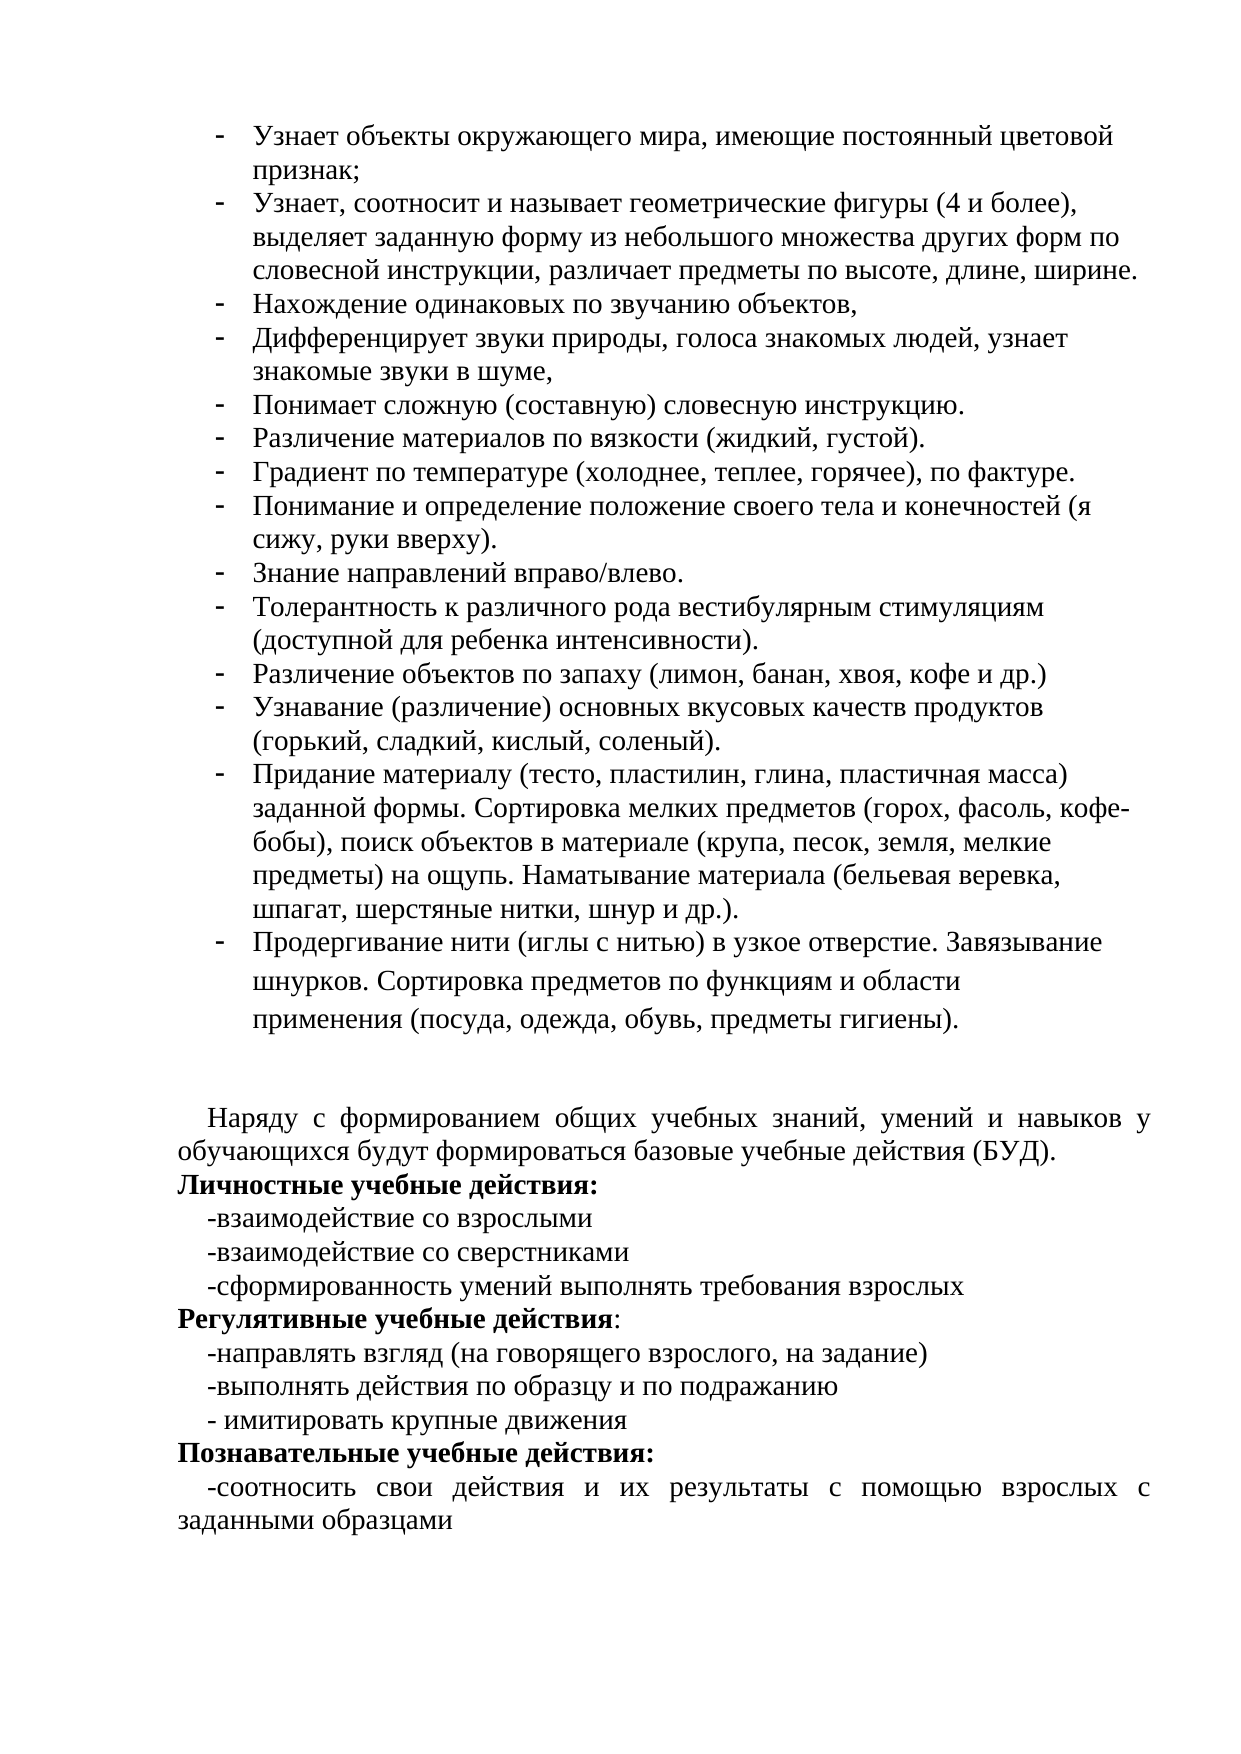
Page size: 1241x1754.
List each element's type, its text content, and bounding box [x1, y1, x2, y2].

text -сформированность умений выполнять требования взрослых [177, 1268, 1152, 1301]
text -взаимодействие со взрослыми [177, 1201, 1152, 1234]
text Личностные учебные действия: [177, 1167, 1152, 1201]
list Градиент по температуре (холоднее, теплее, горячее), по фактуре. [215, 454, 1152, 488]
list Узнает, соотносит и называет геометрические фигуры (4 и более), выделяет заданную форму из небольшого множества других форм по словесной инструкции, различает предметы по высоте, длине, ширине. [215, 185, 1152, 286]
list Различение объектов по запаху (лимон, банан, хвоя, кофе и др.) [215, 656, 1152, 689]
list Знание направлений вправо/влево. [215, 555, 1152, 589]
text Познавательные учебные действия: [177, 1435, 1152, 1469]
text Наряду с формированием общих учебных знаний, умений и навыков у обучающихся будут формироваться базовые учебные действия (БУД). [177, 1100, 1152, 1167]
list Понимание и определение положение своего тела и конечностей (я сижу, руки вверху). [215, 488, 1152, 555]
list Понимает сложную (составную) словесную инструкцию. [215, 387, 1152, 421]
list Толерантность к различного рода вестибулярным стимуляциям (доступной для ребенка интенсивности). [215, 589, 1152, 656]
text -взаимодействие со сверстниками [177, 1234, 1152, 1268]
text Регулятивные учебные действия: [177, 1301, 1152, 1335]
list Дифференцирует звуки природы, голоса знакомых людей, узнает знакомые звуки в шуме, [215, 320, 1152, 387]
list Придание материалу (тесто, пластилин, глина, пластичная масса) заданной формы. Сортировка мелких предметов (горох, фасоль, кофе-бобы), поиск объектов в материале (крупа, песок, земля, мелкие предметы) на ощупь. Наматывание материала (бельевая веревка, шпагат, шерстяные нитки, шнур и др.). [215, 757, 1152, 924]
list Узнавание (различение) основных вкусовых качеств продуктов (горький, сладкий, кислый, соленый). [215, 689, 1152, 757]
text - имитировать крупные движения [177, 1402, 1152, 1435]
list Продергивание нити (иглы с нитью) в узкое отверстие. Завязывание шнурков. Сортировка предметов по функциям и области применения (посуда, одежда, обувь, предметы гигиены). [215, 924, 1104, 1035]
list Различение материалов по вязкости (жидкий, густой). [215, 421, 1152, 454]
list Нахождение одинаковых по звучанию объектов, [215, 286, 1152, 320]
text -направлять взгляд (на говорящего взрослого, на задание) [177, 1335, 1152, 1368]
text -соотносить свои действия и их результаты с помощью взрослых с заданными образцами [177, 1469, 1152, 1536]
text -выполнять действия по образцу и по подражанию [177, 1368, 1152, 1402]
list Узнает объекты окружающего мира, имеющие постоянный цветовой признак; [215, 118, 1152, 185]
